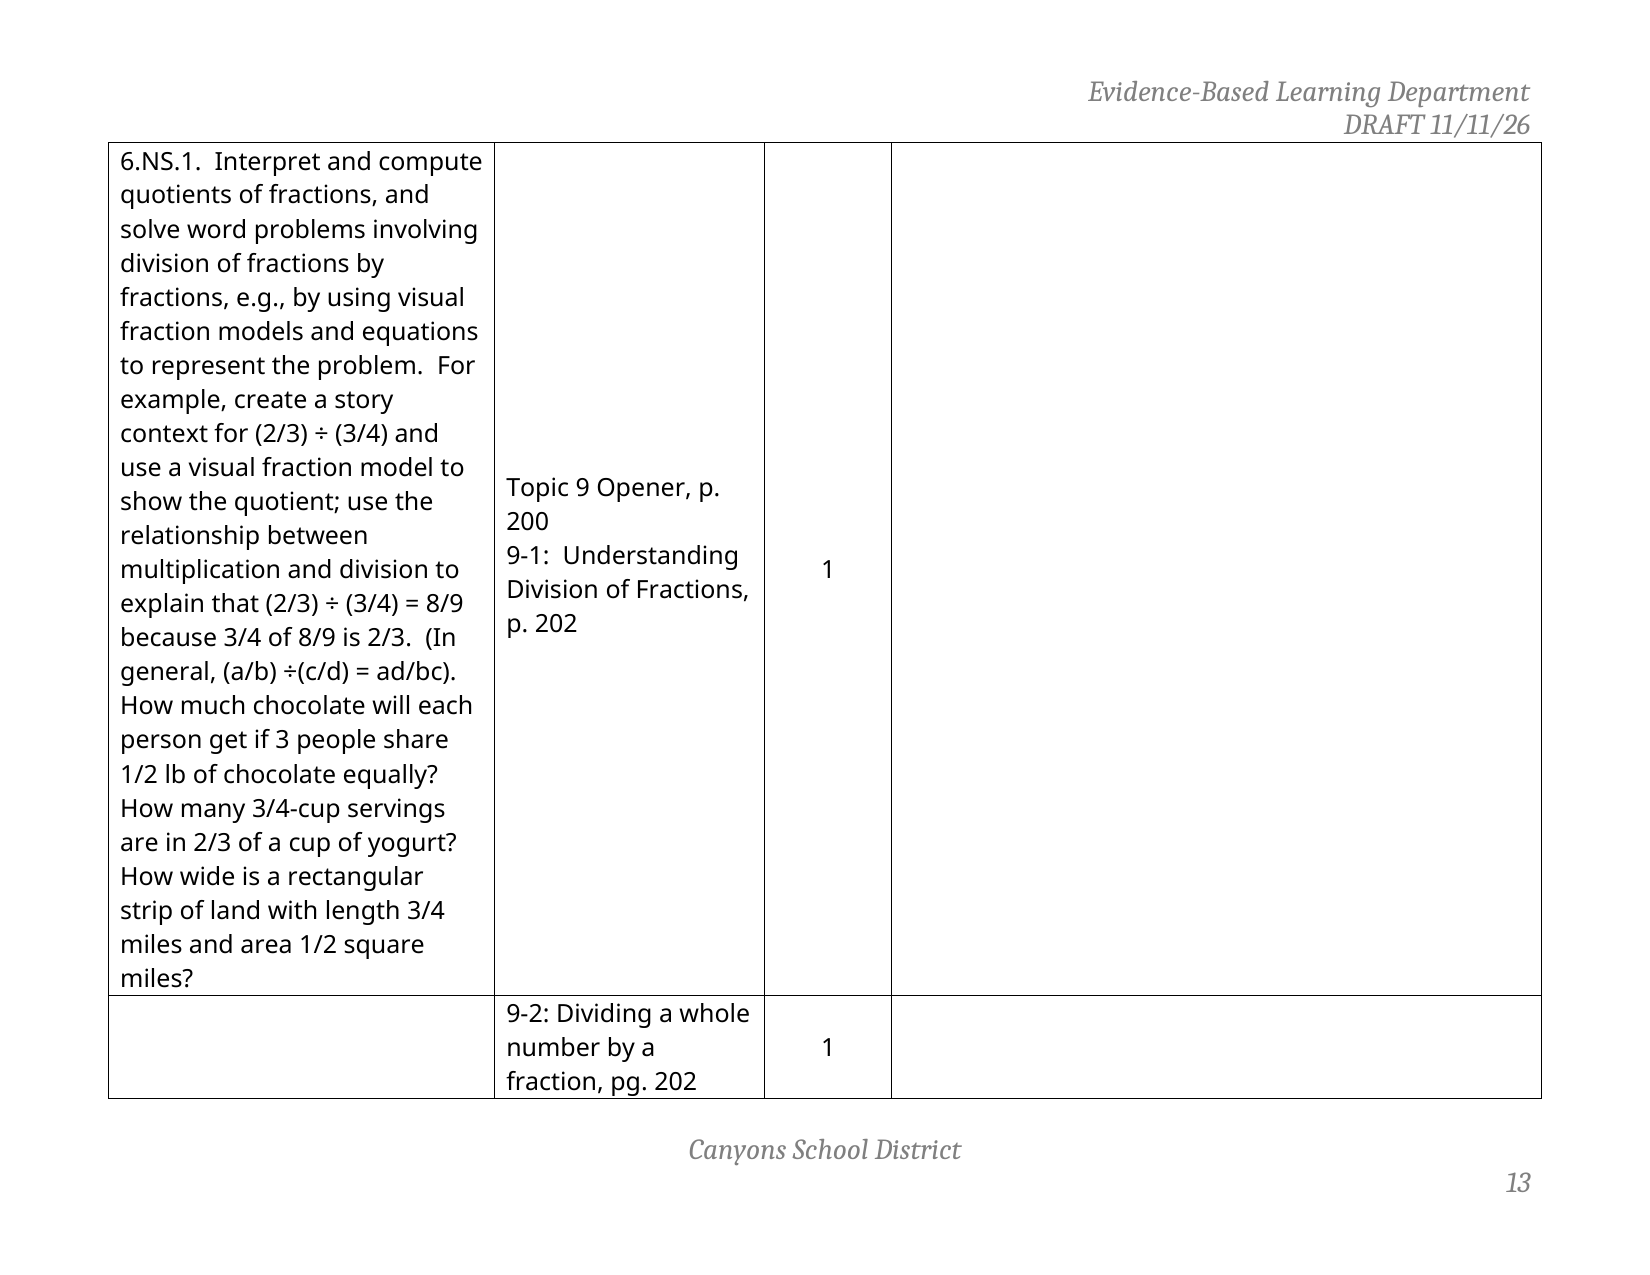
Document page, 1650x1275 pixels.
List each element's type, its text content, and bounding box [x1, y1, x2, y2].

table_cell Topic 9 Opener, p. 200 9-1: Understanding Division of Fractions, p. 202 [495, 143, 764, 995]
table_cell 1 [765, 143, 891, 995]
table_cell [892, 996, 1541, 1098]
table_cell 6.NS.1. Interpret and compute quotients of fractions, and solve word problems involving division of fractions by fractions, e.g., by using visual fraction models and equations to represent the problem. For example, create a story context for (2/3) ÷ (3/4) and use a visual fraction model to show the quotient; use the relationship between multiplication and division to explain that (2/3) ÷ (3/4) = 8/9 because 3/4 of 8/9 is 2/3. (In general, (a/b) ÷(c/d) = ad/bc). How much chocolate will each person get if 3 people share 1/2 lb of chocolate equally? How many 3/4-cup servings are in 2/3 of a cup of yogurt? How wide is a rectangular strip of land with length 3/4 miles and area 1/2 square miles? [109, 143, 494, 995]
table_cell [109, 996, 494, 1098]
table_cell [892, 143, 1541, 995]
table_cell 1 [765, 996, 891, 1098]
